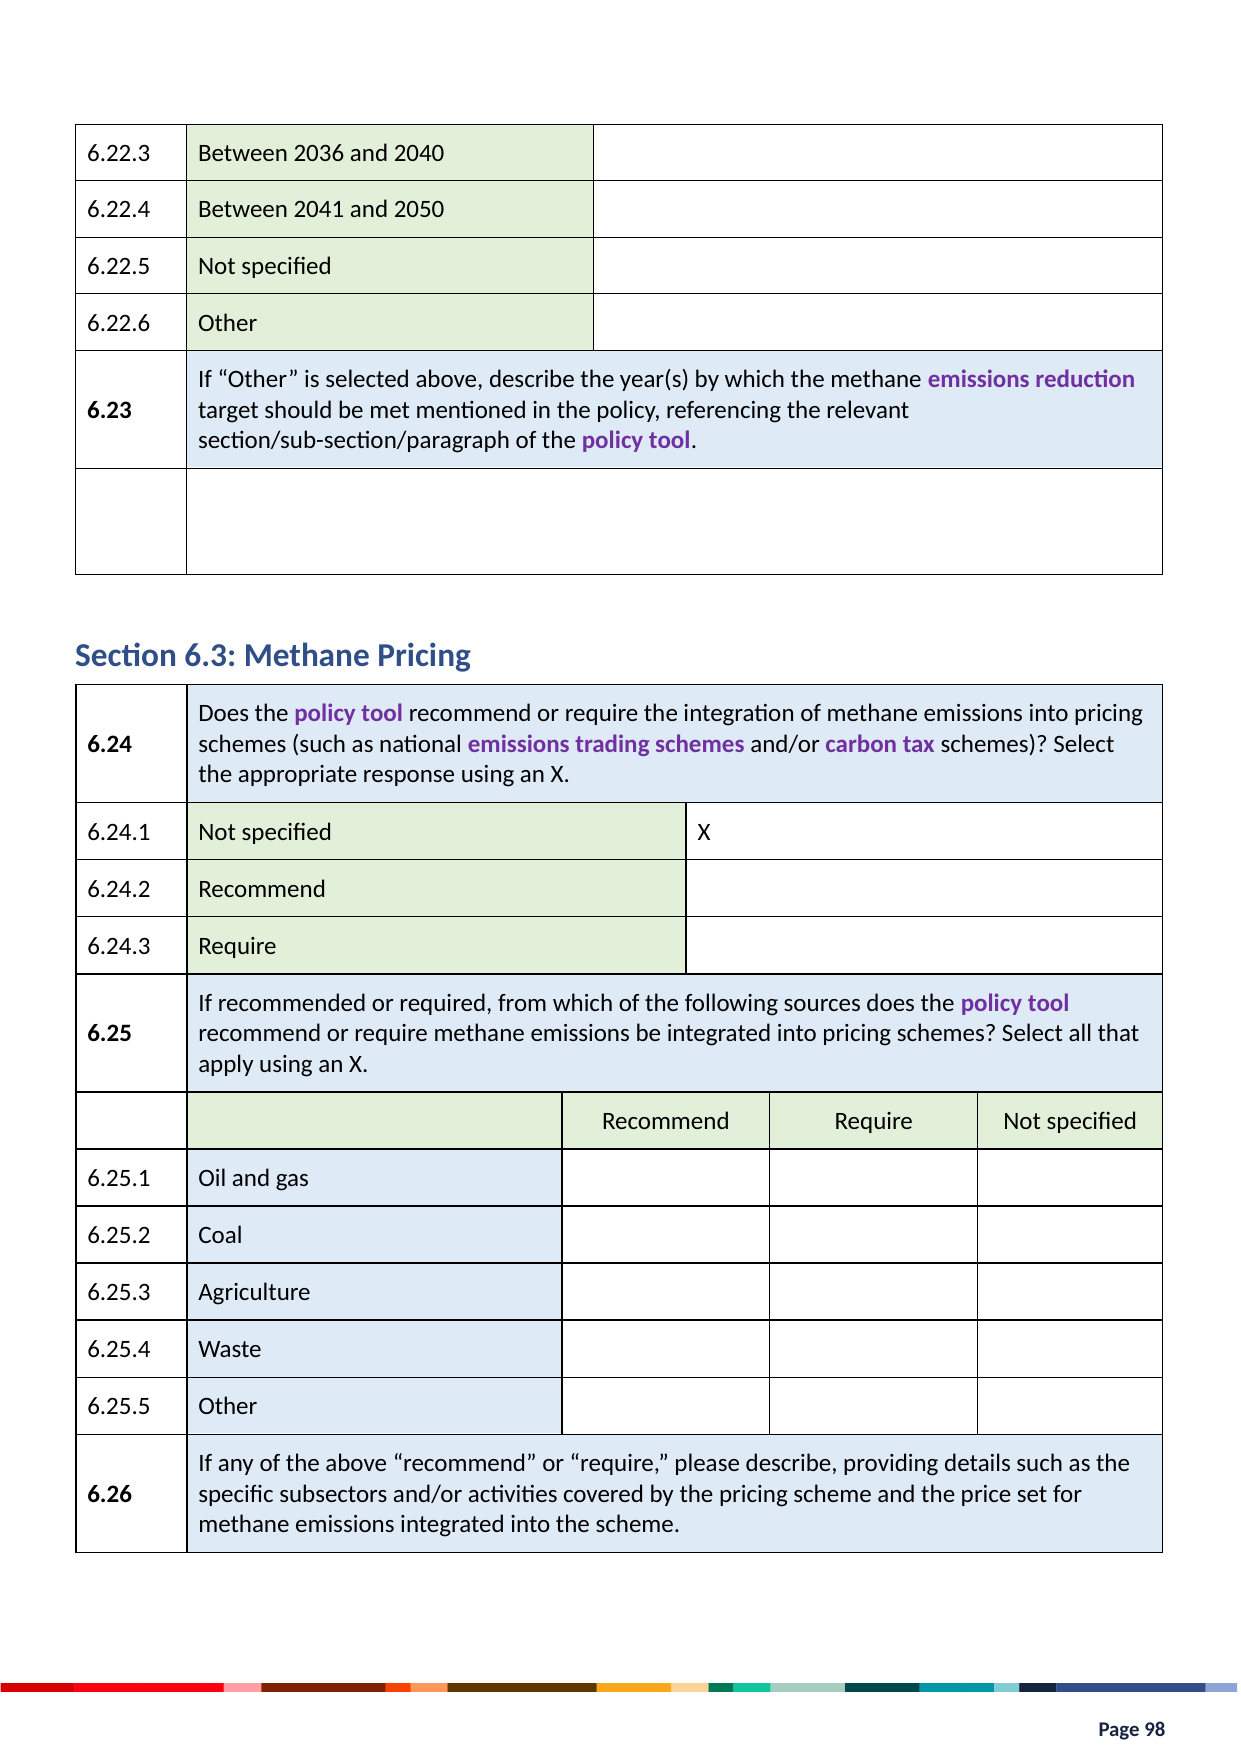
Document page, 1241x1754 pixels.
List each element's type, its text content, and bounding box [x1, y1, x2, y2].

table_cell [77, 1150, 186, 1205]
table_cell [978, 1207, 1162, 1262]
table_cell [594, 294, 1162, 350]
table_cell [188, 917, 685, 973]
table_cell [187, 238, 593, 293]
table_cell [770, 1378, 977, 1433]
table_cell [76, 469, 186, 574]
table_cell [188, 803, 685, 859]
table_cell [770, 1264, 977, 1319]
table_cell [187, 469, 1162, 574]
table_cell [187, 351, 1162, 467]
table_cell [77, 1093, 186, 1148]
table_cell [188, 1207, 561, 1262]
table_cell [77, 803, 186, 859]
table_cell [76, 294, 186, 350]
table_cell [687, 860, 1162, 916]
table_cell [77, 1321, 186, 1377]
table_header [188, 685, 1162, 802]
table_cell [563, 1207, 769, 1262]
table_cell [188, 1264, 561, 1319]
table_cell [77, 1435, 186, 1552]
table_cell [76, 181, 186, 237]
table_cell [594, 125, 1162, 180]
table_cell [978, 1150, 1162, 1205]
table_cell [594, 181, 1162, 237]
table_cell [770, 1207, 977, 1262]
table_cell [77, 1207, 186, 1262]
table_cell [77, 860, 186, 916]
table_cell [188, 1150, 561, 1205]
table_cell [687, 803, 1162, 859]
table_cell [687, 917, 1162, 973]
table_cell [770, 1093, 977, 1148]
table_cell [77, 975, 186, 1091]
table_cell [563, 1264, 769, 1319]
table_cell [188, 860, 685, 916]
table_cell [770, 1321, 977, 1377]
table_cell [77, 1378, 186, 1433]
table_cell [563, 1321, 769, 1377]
picture [0, 1683, 1236, 1692]
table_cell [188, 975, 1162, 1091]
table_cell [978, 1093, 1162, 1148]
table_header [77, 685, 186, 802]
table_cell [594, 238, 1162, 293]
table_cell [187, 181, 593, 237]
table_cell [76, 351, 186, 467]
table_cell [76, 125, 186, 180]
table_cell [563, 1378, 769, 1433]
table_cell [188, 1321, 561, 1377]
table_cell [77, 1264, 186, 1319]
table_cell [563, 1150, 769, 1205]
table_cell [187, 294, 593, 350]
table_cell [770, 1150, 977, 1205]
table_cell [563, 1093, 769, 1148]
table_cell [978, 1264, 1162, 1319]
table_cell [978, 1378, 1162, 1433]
subtitle Section 6.3: Methane Pricing [75, 634, 1165, 675]
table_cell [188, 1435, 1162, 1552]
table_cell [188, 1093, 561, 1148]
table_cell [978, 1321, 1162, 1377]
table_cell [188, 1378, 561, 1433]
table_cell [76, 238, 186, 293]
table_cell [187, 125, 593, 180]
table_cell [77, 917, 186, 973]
